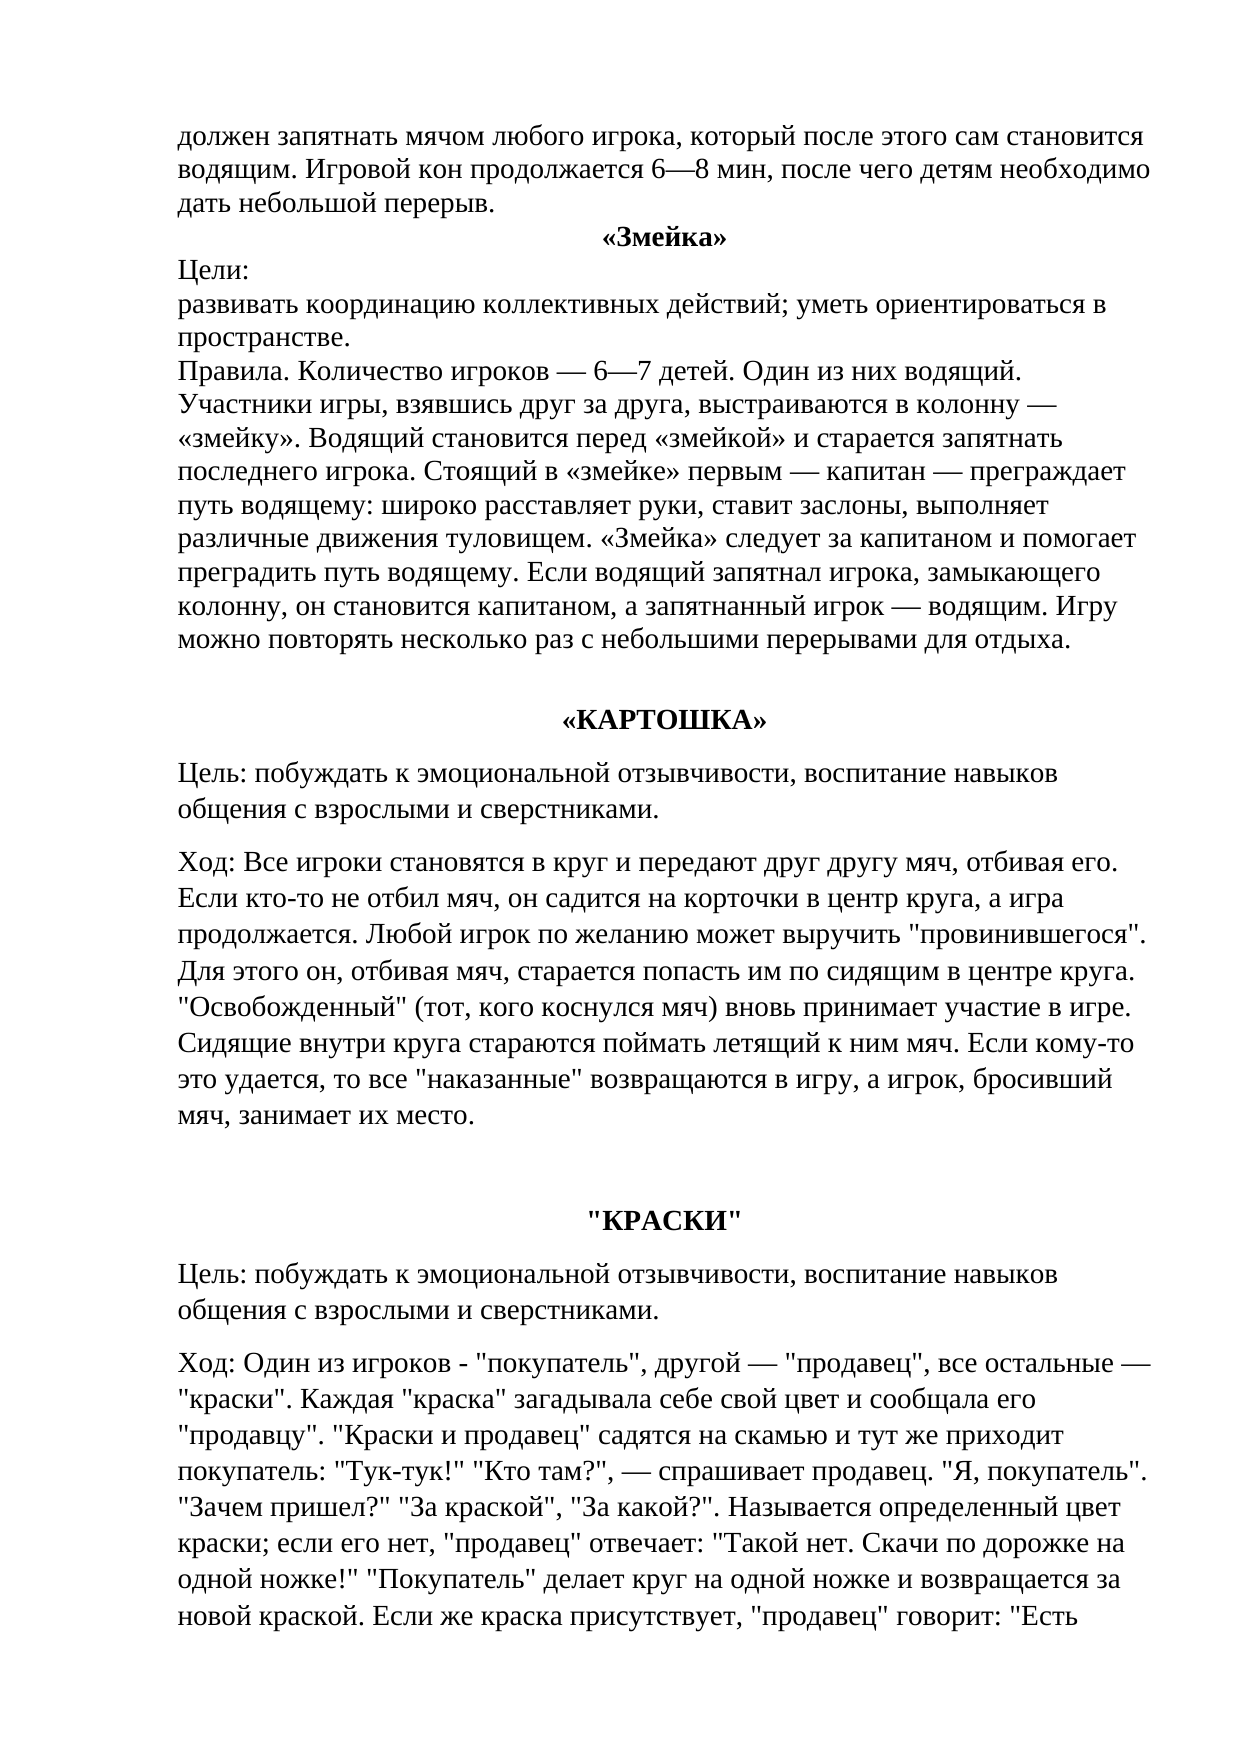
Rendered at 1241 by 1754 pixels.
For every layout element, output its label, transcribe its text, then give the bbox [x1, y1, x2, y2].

text «Змейка» [177, 219, 1152, 252]
text Цели: [177, 252, 1152, 286]
text Правила. Количество игроков — 6—7 детей. Один из них водящий. Участники игры, взявшись друг за друга, выстраиваются в колонну — «змейку». Водящий становится перед «змейкой» и старается запятнать последнего игрока. Стоящий в «змейке» первым — капитан — преграждает путь водящему: широко расставляет руки, ставит заслоны, выполняет различные движения туловищем. «Змейка» следует за капитаном и помогает преградить путь водящему. Если водящий запятнал игрока, замыкающего колонну, он становится капитаном, а запятнанный игрок — водящим. Игру можно повторять несколько раз с небольшими перерывами для отдыха. [177, 353, 1152, 655]
text Цель: побуждать к эмоциональной отзывчивости, воспитание навыков общения с взрослыми и сверстниками. [177, 755, 1152, 825]
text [177, 1345, 1152, 1631]
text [177, 118, 1152, 219]
text Ход: Все игроки становятся в круг и передают друг другу мяч, отбивая его. Если кто-то не отбил мяч, он садится на корточки в центр круга, а игра продолжается. Любой игрок по желанию может выручить "провинившегося". Для этого он, отбивая мяч, старается попасть им по сидящим в центре круга. "Освобожденный" (тот, кого коснулся мяч) вновь принимает участие в игре. Сидящие внутри круга стараются поймать летящий к ним мяч. Если кому-то это удается, то все "наказанные" возвращаются в игру, а игрок, бросивший мяч, занимает их место. [177, 844, 1152, 1131]
text «КАРТОШКА» [177, 702, 1152, 736]
text развивать координацию коллективных действий; уметь ориентироваться в пространстве. [177, 286, 1152, 353]
text "КРАСКИ" [177, 1203, 1152, 1236]
text Цель: побуждать к эмоциональной отзывчивости, воспитание навыков общения с взрослыми и сверстниками. [177, 1256, 1152, 1325]
